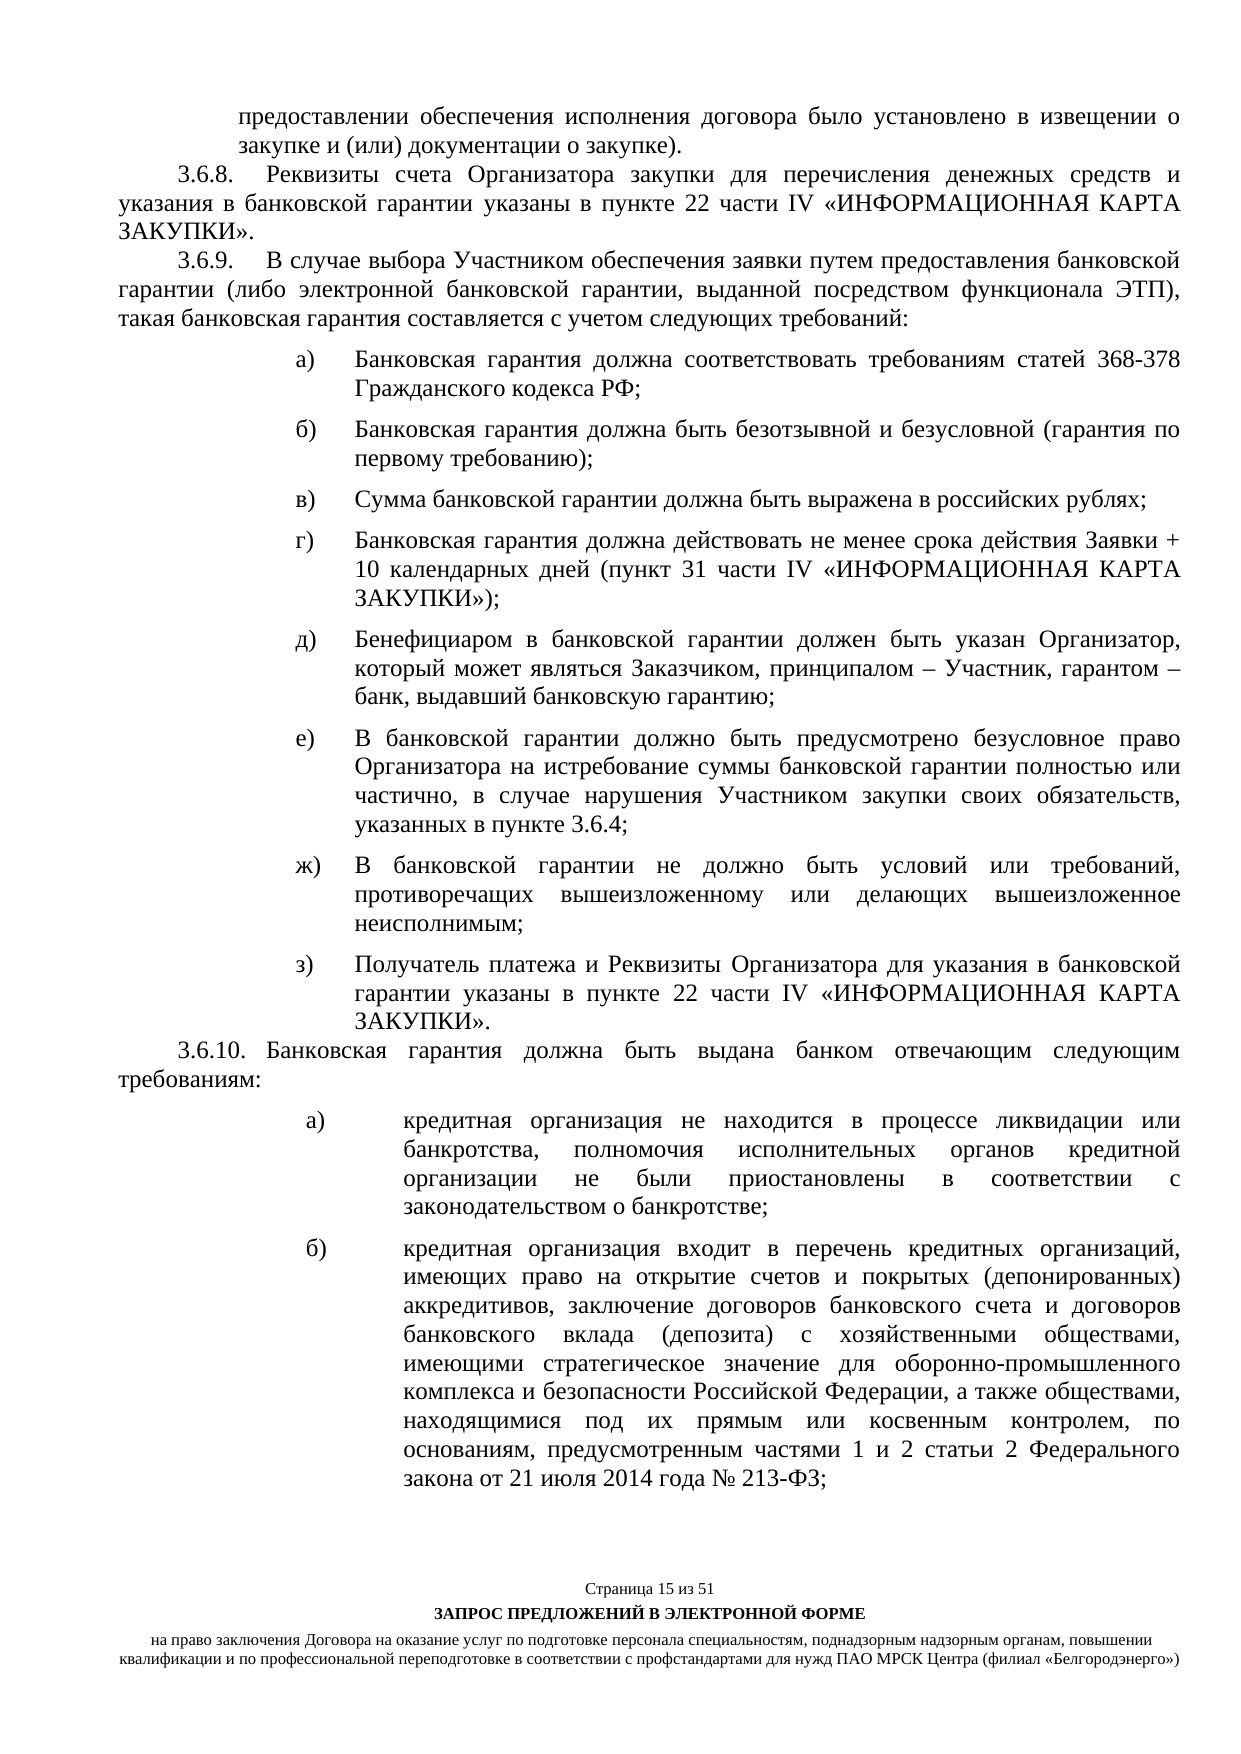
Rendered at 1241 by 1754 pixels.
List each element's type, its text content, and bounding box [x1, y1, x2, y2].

subtitle Реквизиты счета Организатора закупки для перечисления денежных средств и указания в банковской гарантии указаны в пункте 22 части IV «ИНФОРМАЦИОННАЯ КАРТА ЗАКУПКИ». [118, 159, 1181, 245]
list В банковской гарантии не должно быть условий или требований, противоречащих вышеизложенному или делающих вышеизложенное неисполнимым; [295, 850, 1181, 936]
list Банковская гарантия должна соответствовать требованиям статей 368-378 Гражданского кодекса РФ; [295, 344, 1181, 401]
subtitle В случае выбора Участником обеспечения заявки путем предоставления банковской гарантии (либо электронной банковской гарантии, выданной посредством функционала ЭТП), такая банковская гарантия составляется с учетом следующих требований: [118, 245, 1181, 331]
list В банковской гарантии должно быть предусмотрено безусловное право Организатора на истребование суммы банковской гарантии полностью или частично, в случае нарушения Участником закупки своих обязательств, указанных в пункте 3.6.4; [295, 723, 1181, 838]
list Банковская гарантия должна действовать не менее срока действия Заявки + 10 календарных дней (пункт 31 части IV «ИНФОРМАЦИОННАЯ КАРТА ЗАКУПКИ»); [295, 525, 1181, 611]
list Банковская гарантия должна быть безотзывной и безусловной (гарантия по первому требованию); [295, 414, 1181, 471]
list Сумма банковской гарантии должна быть выражена в российских рублях; [295, 484, 1181, 513]
subtitle Банковская гарантия должна быть выдана банком отвечающим следующим требованиям: [118, 1035, 1181, 1093]
list Бенефициаром в банковской гарантии должен быть указан Организатор, который может являться Заказчиком, принципалом – Участник, гарантом – банк, выдавший банковскую гарантию; [295, 624, 1181, 710]
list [201, 101, 1181, 159]
list Получатель платежа и Реквизиты Организатора для указания в банковской гарантии указаны в пункте 22 части IV «ИНФОРМАЦИОННАЯ КАРТА ЗАКУПКИ». [295, 949, 1181, 1035]
list кредитная организация не находится в процессе ликвидации или банкротства, полномочия исполнительных органов кредитной организации не были приостановлены в соответствии с законодательством о банкротстве; [306, 1105, 1181, 1220]
list кредитная организация входит в перечень кредитных организаций, имеющих право на открытие счетов и покрытых (депонированных) аккредитивов, заключение договоров банковского счета и договоров банковского вклада (депозита) с хозяйственными обществами, имеющими стратегическое значение для оборонно-промышленного комплекса и безопасности Российской Федерации, а также обществами, находящимися под их прямым или косвенным контролем, по основаниям, предусмотренным частями 1 и 2 статьи 2 Федерального закона от 21 июля 2014 года № 213-ФЗ; [306, 1233, 1181, 1491]
